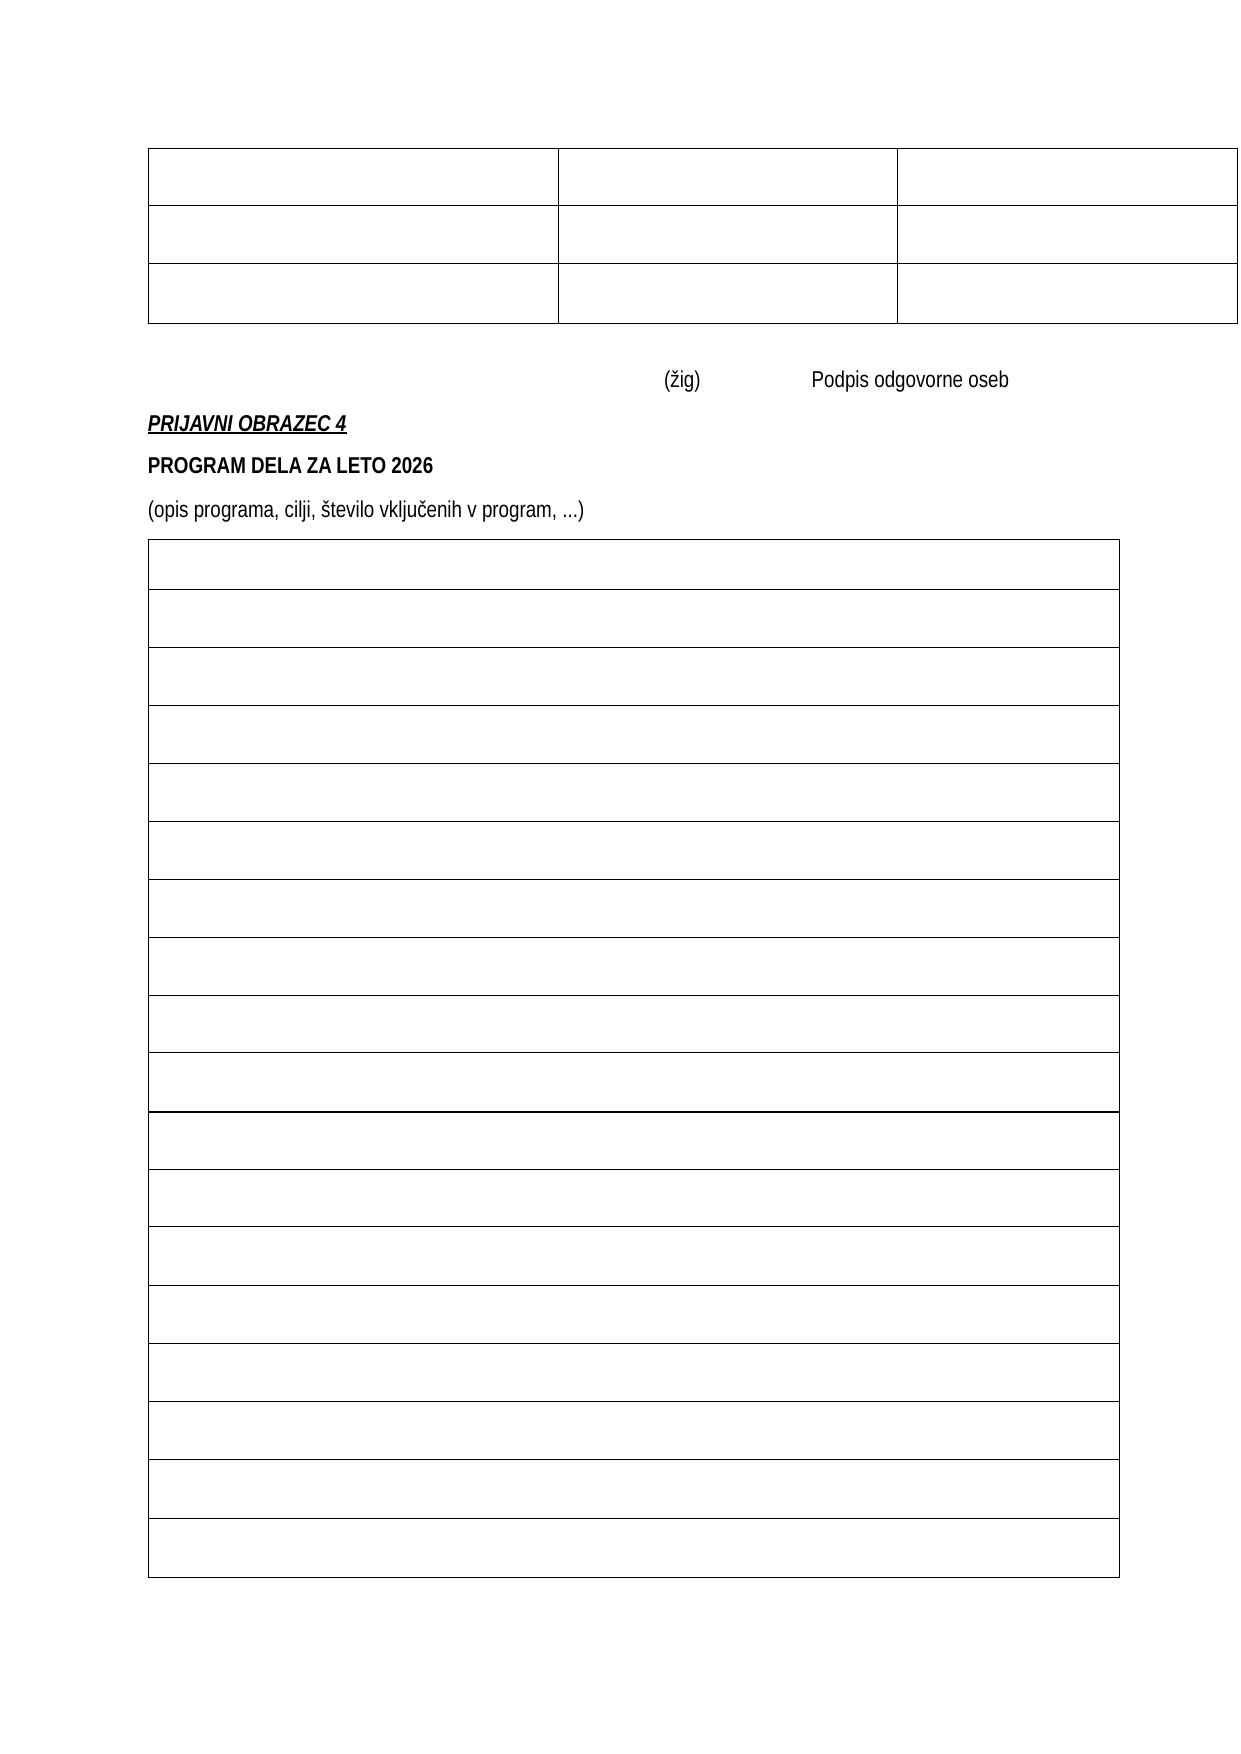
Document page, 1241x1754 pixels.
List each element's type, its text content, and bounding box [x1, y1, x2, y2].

text (opis programa, cilji, število vključenih v program, ...) [148, 496, 1093, 522]
table_cell [898, 206, 1237, 263]
text PROGRAM DELA ZA LETO 2026 [148, 452, 1093, 479]
table_header [149, 540, 1119, 589]
table_cell [149, 1170, 1119, 1226]
text (žig) Podpis odgovorne oseb [590, 366, 1093, 393]
table_cell [149, 1113, 1119, 1168]
table_cell [559, 206, 897, 263]
text PRIJAVNI OBRAZEC 4 [148, 409, 1093, 436]
table_cell [149, 1053, 1119, 1111]
table_cell [898, 264, 1237, 322]
table_cell [149, 880, 1119, 937]
table_cell [149, 590, 1119, 647]
table_cell [149, 206, 558, 263]
table_cell [149, 764, 1119, 821]
table_cell [559, 264, 897, 322]
table_cell [898, 149, 1237, 205]
table_cell [149, 1286, 1119, 1343]
table_cell [149, 149, 558, 205]
table_cell [149, 1519, 1119, 1577]
table_cell [149, 938, 1119, 995]
table_cell [149, 1402, 1119, 1459]
table_cell [149, 1460, 1119, 1518]
table_cell [149, 1227, 1119, 1285]
table_cell [149, 1344, 1119, 1401]
table_cell [149, 996, 1119, 1052]
table_cell [149, 706, 1119, 763]
table_cell [149, 822, 1119, 878]
table_cell [559, 149, 897, 205]
table_cell [149, 264, 558, 322]
table_cell [149, 648, 1119, 705]
